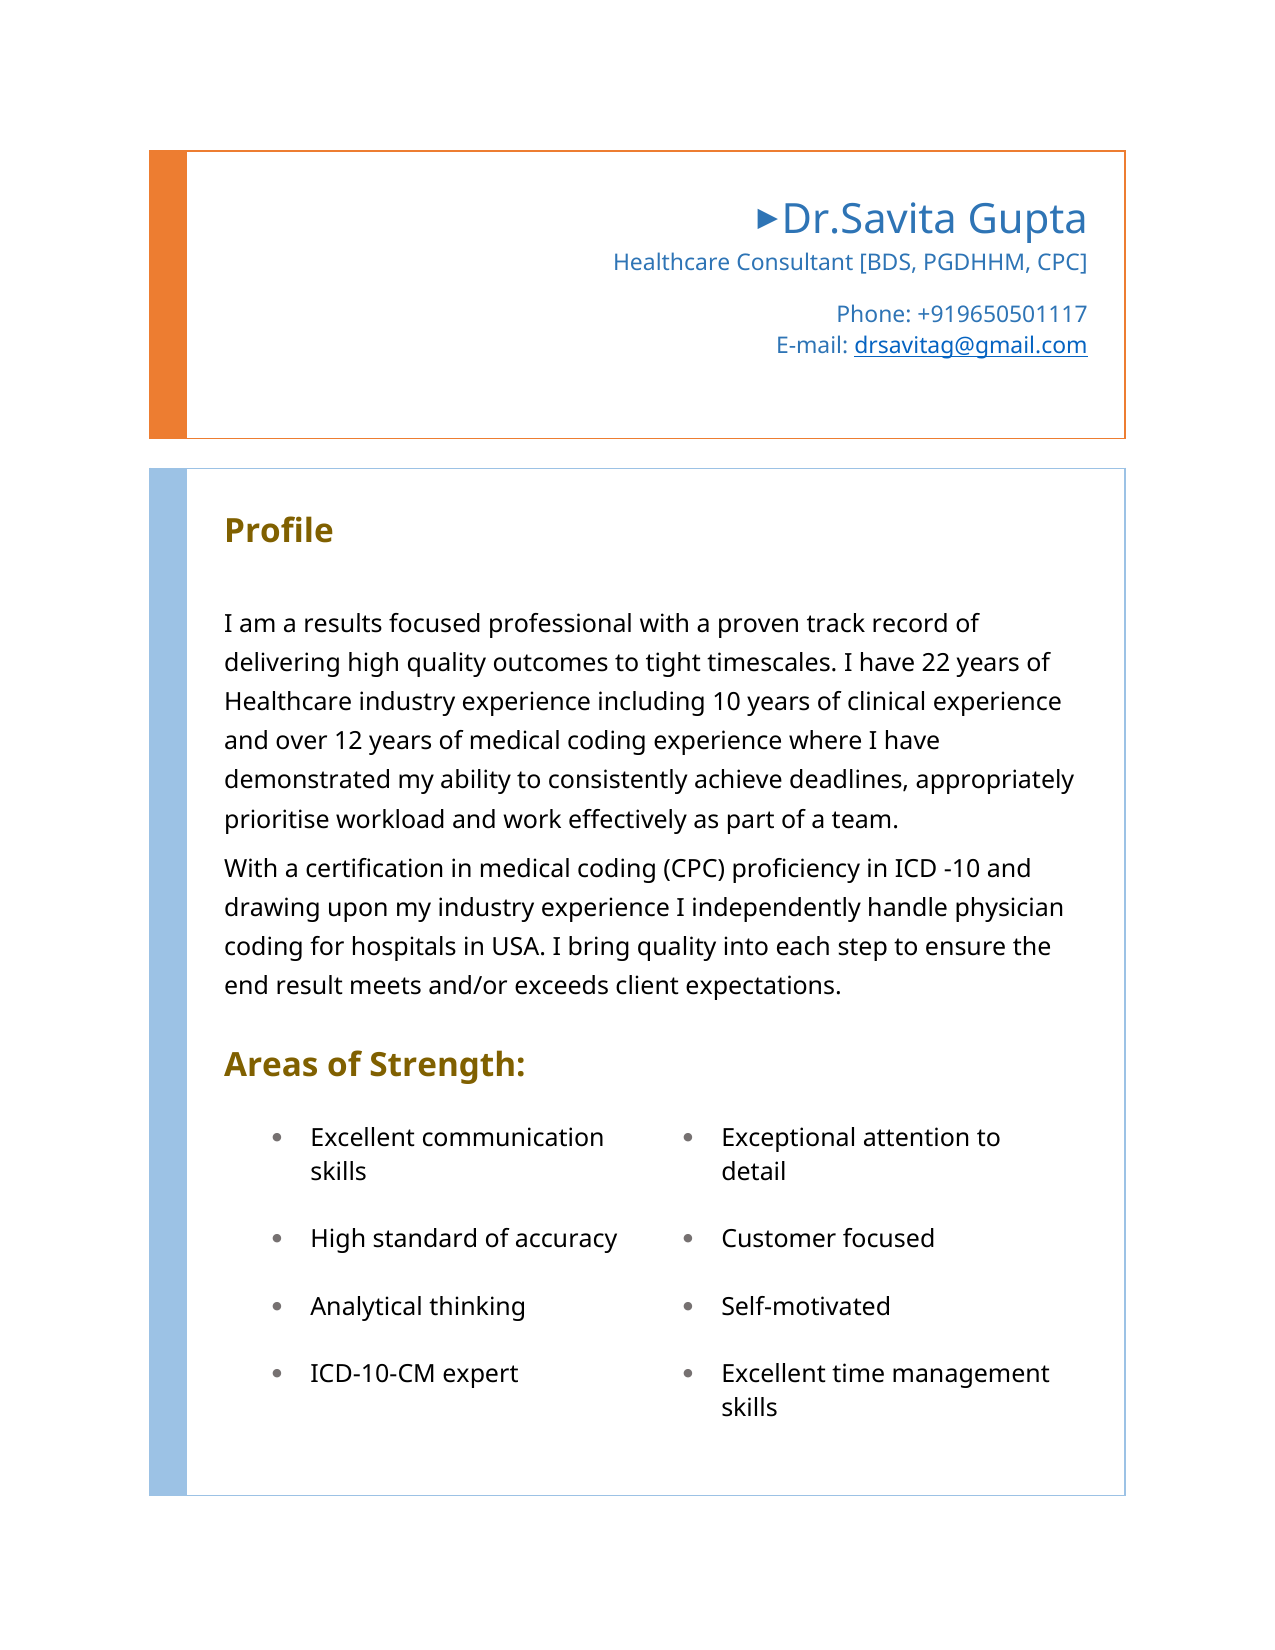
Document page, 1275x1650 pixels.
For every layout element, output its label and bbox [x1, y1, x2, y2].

table_header [151, 469, 186, 1495]
table_header [187, 469, 1124, 1495]
